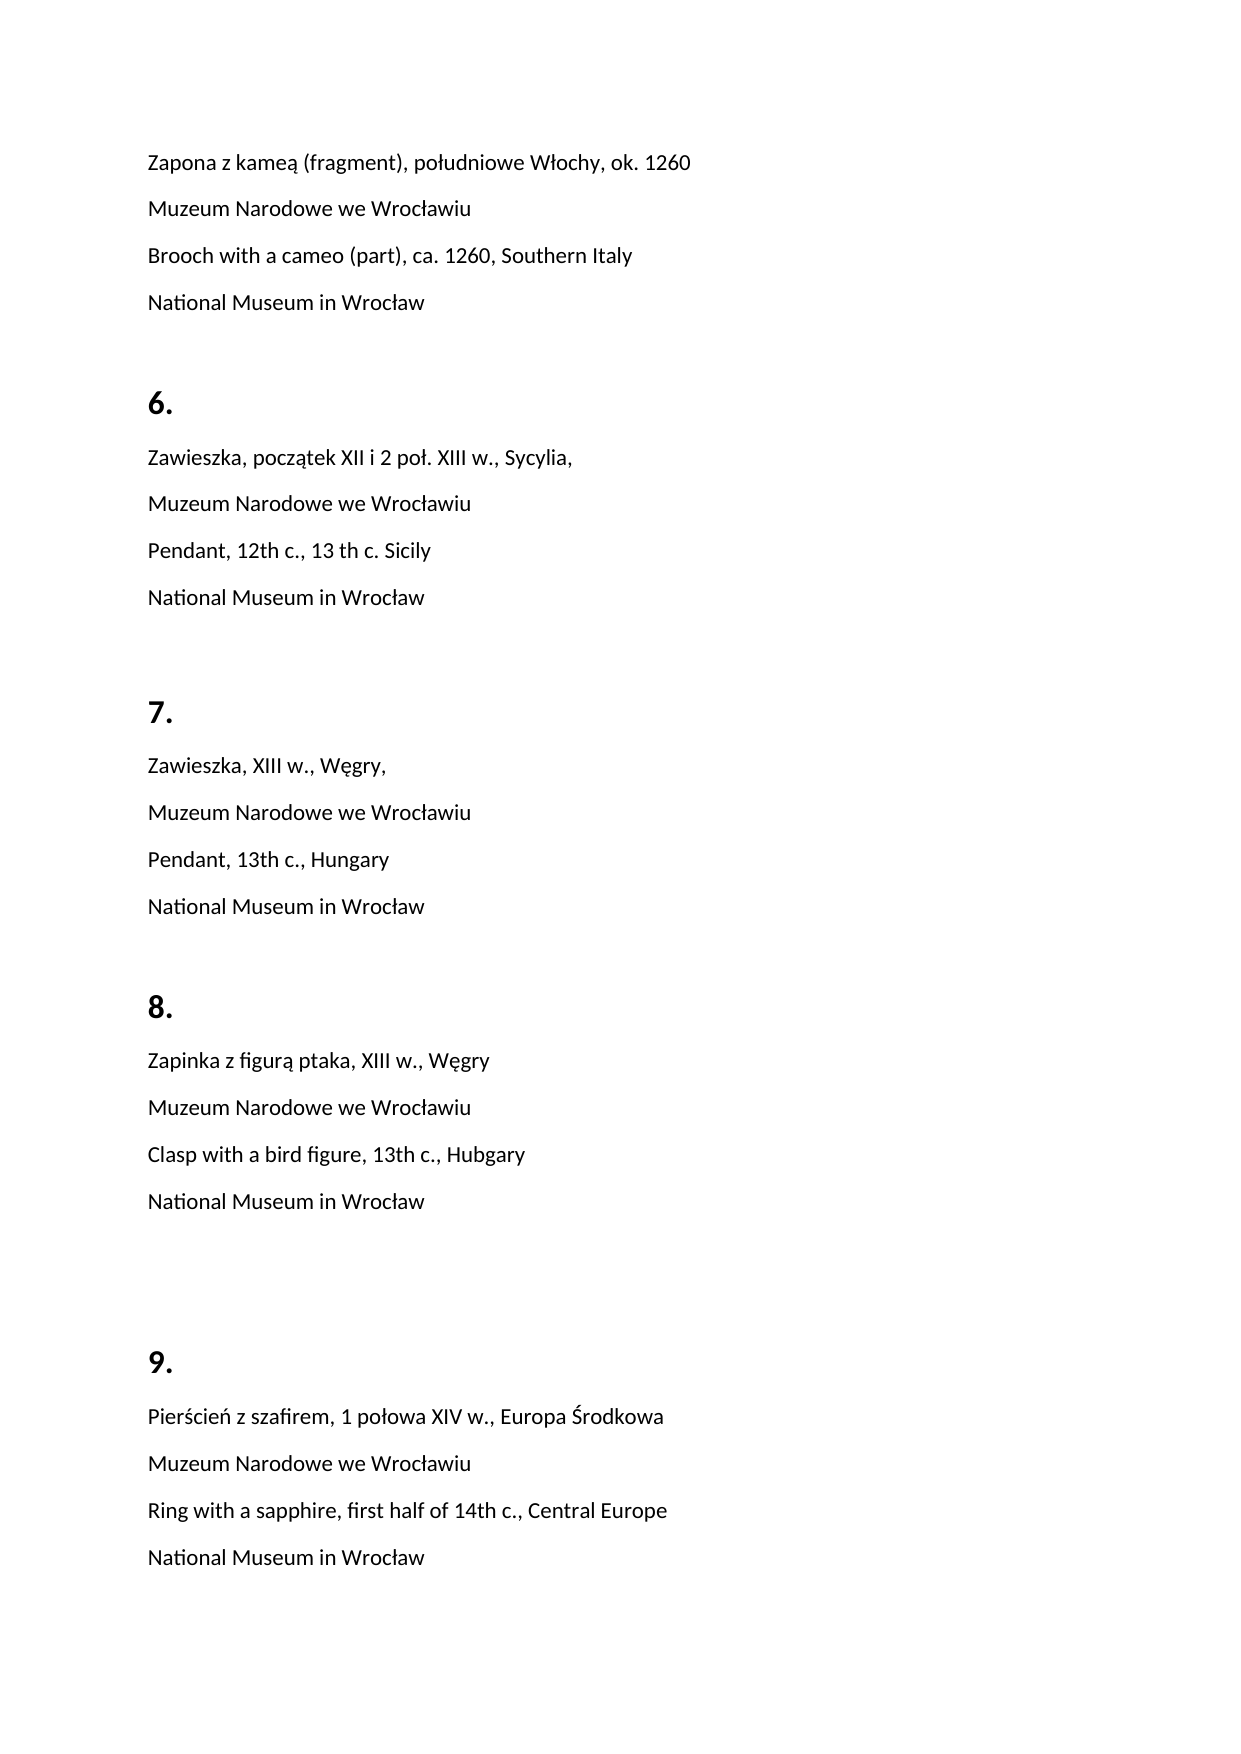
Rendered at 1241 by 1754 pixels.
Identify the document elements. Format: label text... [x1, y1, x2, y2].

text Ring with a sapphire, first half of 14th c., Central Europe [148, 1496, 1093, 1524]
text 9. [148, 1341, 1093, 1382]
text Muzeum Narodowe we Wrocławiu [148, 194, 1093, 222]
text Pierścień z szafirem, 1 połowa XIV w., Europa Środkowa [148, 1402, 1093, 1430]
text National Museum in Wrocław [148, 1187, 1093, 1215]
text Pendant, 12th c., 13 th c. Sicily [148, 536, 1093, 564]
text 8. [148, 986, 1093, 1026]
text 6. [148, 382, 1093, 423]
text Brooch with a cameo (part), ca. 1260, Southern Italy [148, 241, 1093, 269]
text Muzeum Narodowe we Wrocławiu [148, 489, 1093, 517]
text National Museum in Wrocław [148, 288, 1093, 316]
text National Museum in Wrocław [148, 583, 1093, 611]
text National Museum in Wrocław [148, 1543, 1093, 1571]
text Zawieszka, XIII w., Węgry, [148, 751, 1093, 779]
text Zapinka z figurą ptaka, XIII w., Węgry [148, 1046, 1093, 1074]
text Clasp with a bird figure, 13th c., Hubgary [148, 1140, 1093, 1168]
text Muzeum Narodowe we Wrocławiu [148, 798, 1093, 826]
text Zawieszka, początek XII i 2 poł. XIII w., Sycylia, [148, 443, 1093, 471]
text Zapona z kameą (fragment), południowe Włochy, ok. 1260 [148, 148, 1093, 176]
text Muzeum Narodowe we Wrocławiu [148, 1449, 1093, 1477]
text Muzeum Narodowe we Wrocławiu [148, 1093, 1093, 1121]
text National Museum in Wrocław [148, 892, 1093, 920]
text Pendant, 13th c., Hungary [148, 845, 1093, 873]
text 7. [148, 691, 1093, 731]
